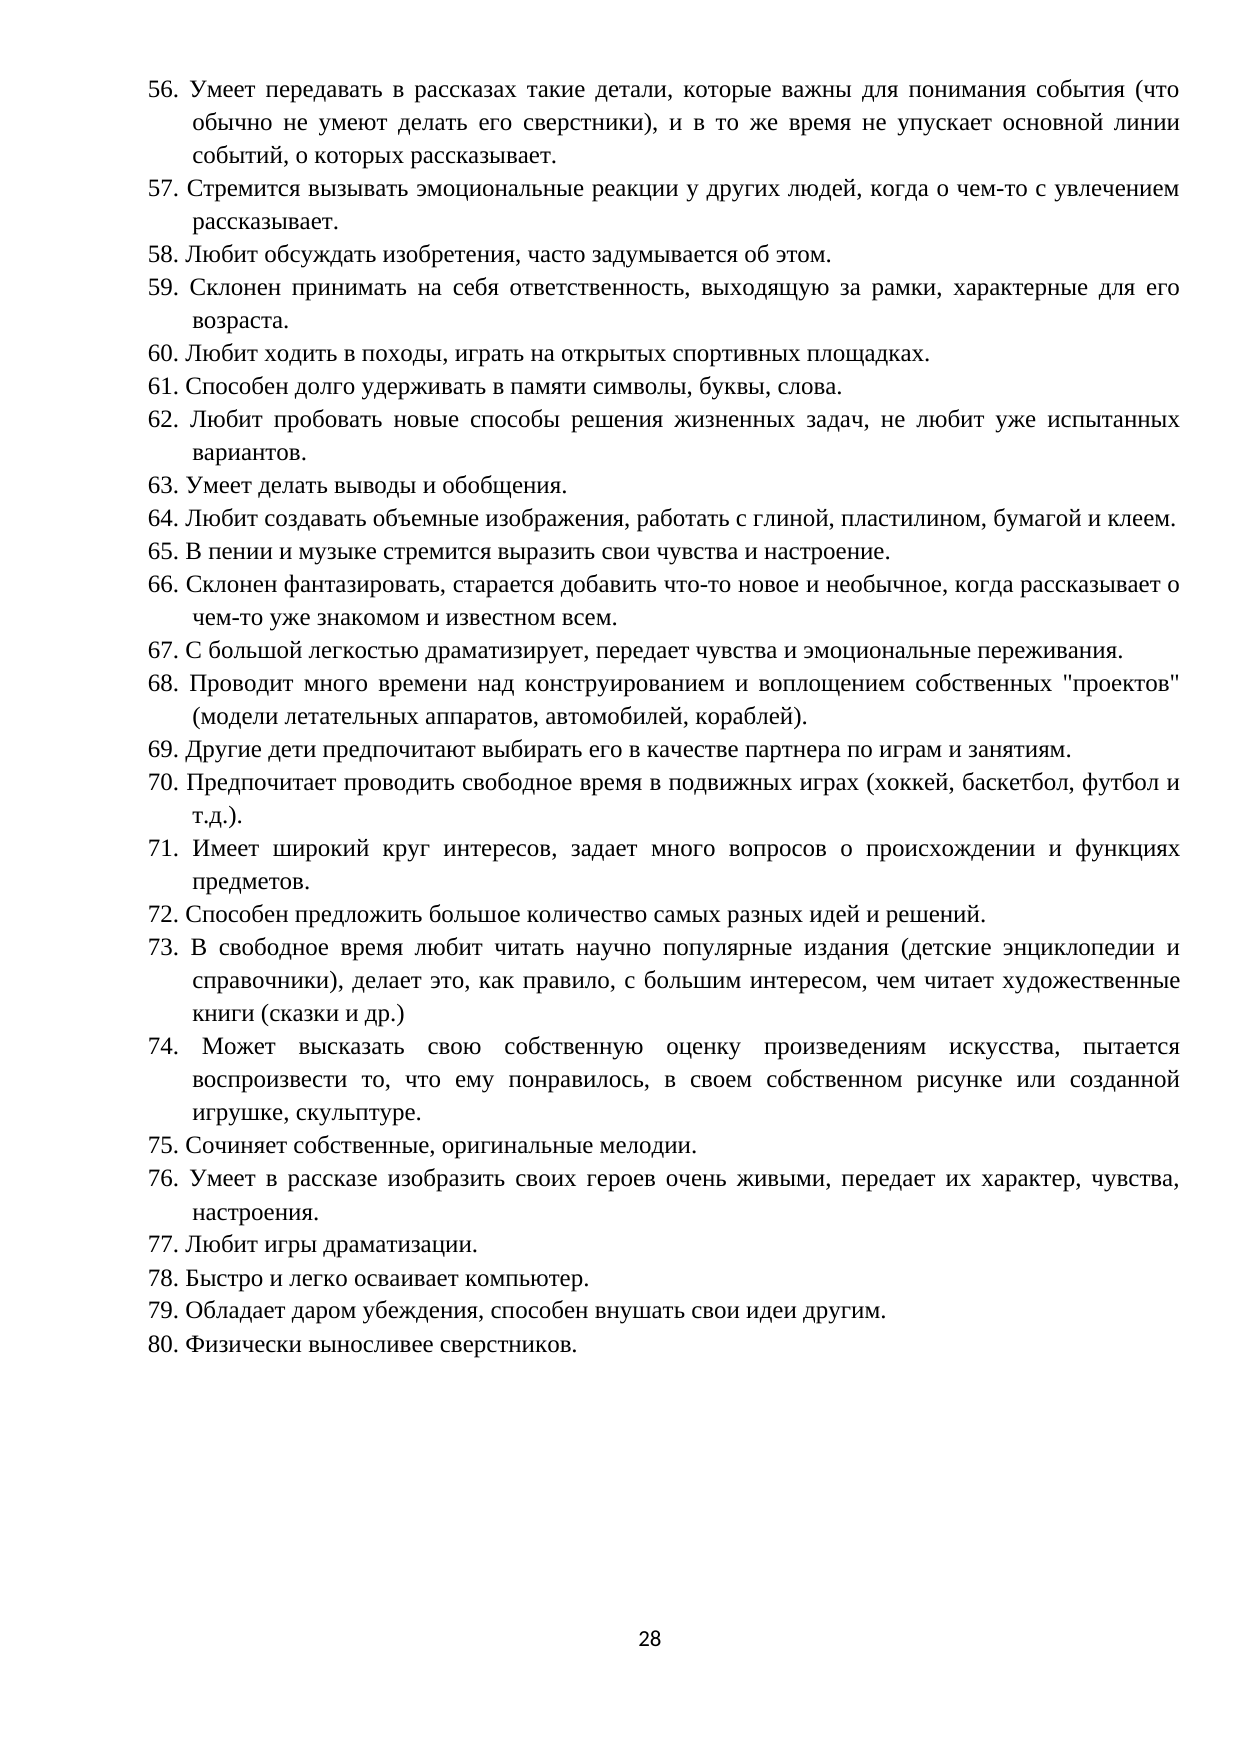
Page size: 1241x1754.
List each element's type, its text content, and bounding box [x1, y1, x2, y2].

text 71. Имеет широкий круг интересов, задает много вопросов о происхождении и функциях предметов. [148, 833, 1181, 895]
text 68. Проводит много времени над конструированием и воплощением собственных "проектов" (модели летательных аппаратов, автомобилей, кораблей). [148, 668, 1181, 730]
text 62. Любит пробовать новые способы решения жизненных задач, не любит уже испытанных вариантов. [148, 404, 1181, 466]
text 63. Умеет делать выводы и обобщения. [148, 470, 1181, 499]
text 58. Любит обсуждать изобретения, часто задумывается об этом. [148, 239, 1181, 268]
text 77. Любит игры драматизации. [148, 1229, 1181, 1258]
text 73. В свободное время любит читать научно популярные издания (детские энциклопедии и справочники), делает это, как правило, с большим интересом, чем читает художественные книги (сказки и др.) [148, 932, 1181, 1027]
text 74. Может высказать свою собственную оценку произведениям искусства, пытается воспроизвести то, что ему понравилось, в своем собственном рисунке или созданной игрушке, скульптуре. [148, 1031, 1181, 1126]
text 65. В пении и музыке стремится выразить свои чувства и настроение. [148, 536, 1181, 565]
text 64. Любит создавать объемные изображения, работать с глиной, пластилином, бумагой и клеем. [148, 503, 1181, 532]
text 76. Умеет в рассказе изобразить своих героев очень живыми, передает их характер, чувства, настроения. [148, 1163, 1181, 1225]
text 59. Склонен принимать на себя ответственность, выходящую за рамки, характерные для его возраста. [148, 272, 1181, 334]
text 67. С большой легкостью драматизирует, передает чувства и эмоциональные переживания. [148, 635, 1181, 664]
text 60. Любит ходить в походы, играть на открытых спортивных площадках. [148, 338, 1181, 367]
text 78. Быстро и легко осваивает компьютер. [148, 1263, 1181, 1291]
text 61. Способен долго удерживать в памяти символы, буквы, слова. [148, 371, 1181, 400]
text 72. Способен предложить большое количество самых разных идей и решений. [148, 899, 1181, 928]
text 70. Предпочитает проводить свободное время в подвижных играх (хоккей, баскетбол, футбол и т.д.). [148, 767, 1181, 829]
text 75. Сочиняет собственные, оригинальные мелодии. [148, 1131, 1181, 1159]
text 69. Другие дети предпочитают выбирать его в качестве партнера по играм и занятиям. [148, 734, 1181, 763]
text 57. Стремится вызывать эмоциональные реакции у других людей, когда о чем-то с увлечением рассказывает. [148, 173, 1181, 235]
text 79. Обладает даром убеждения, способен внушать свои идеи другим. [148, 1296, 1181, 1324]
text 66. Склонен фантазировать, старается добавить что-то новое и необычное, когда рассказывает о чем-то уже знакомом и известном всем. [148, 569, 1181, 631]
text 56. Умеет передавать в рассказах такие детали, которые важны для понимания события (что обычно не умеют делать его сверстники), и в то же время не упускает основной линии событий, о которых рассказывает. [148, 74, 1181, 169]
text 80. Физически выносливее сверстников. [148, 1329, 1181, 1357]
